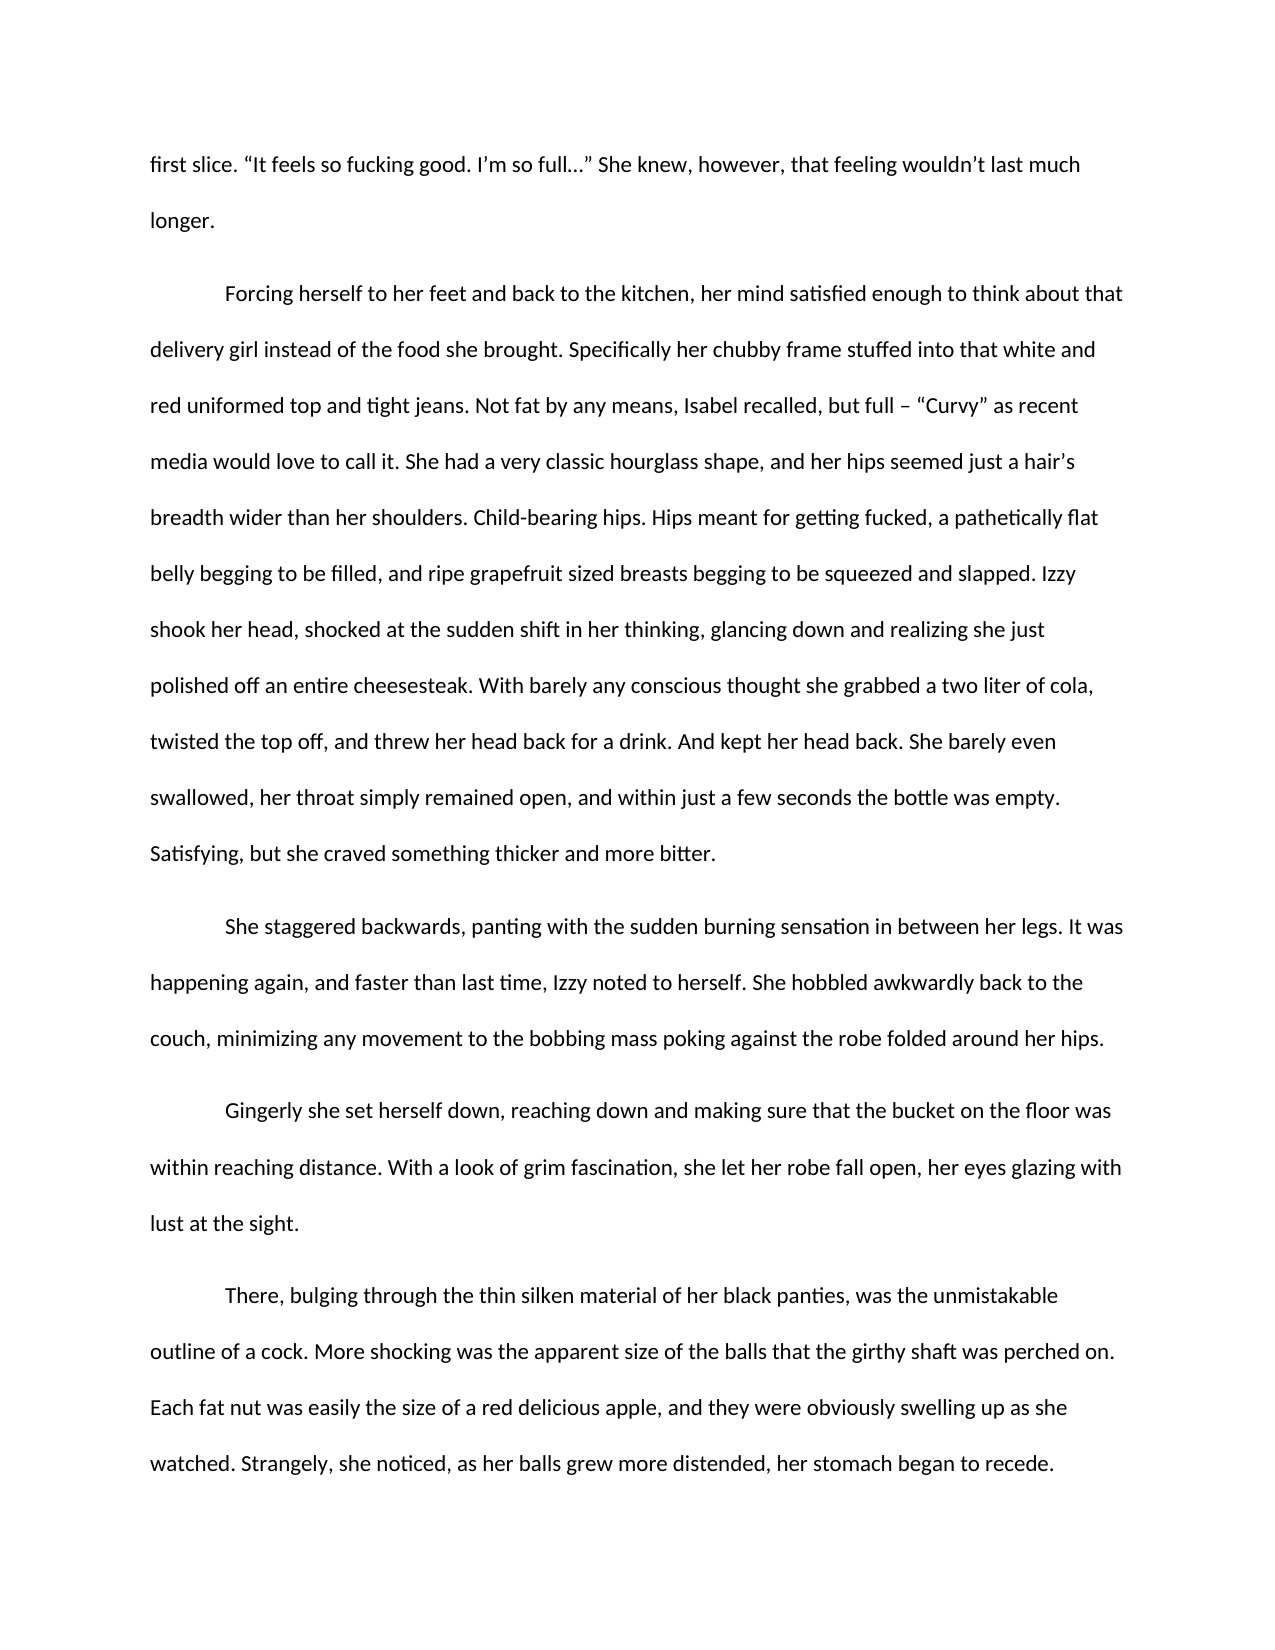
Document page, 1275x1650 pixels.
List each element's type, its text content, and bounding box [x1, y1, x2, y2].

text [150, 150, 1125, 234]
text There, bulging through the thin silken material of her black panties, was the unmistakable outline of a cock. More shocking was the apparent size of the balls that the girthy shaft was perched on. Each fat nut was easily the size of a red delicious apple, and they were obviously swelling up as she watched. Strangely, she noticed, as her balls grew more distended, her stomach began to recede. [150, 1281, 1125, 1478]
text She staggered backwards, panting with the sudden burning sensation in between her legs. It was happening again, and faster than last time, Izzy noted to herself. She hobbled awkwardly back to the couch, minimizing any movement to the bobbing mass poking against the robe folded around her hips. [150, 912, 1125, 1052]
text Forcing herself to her feet and back to the kitchen, her mind satisfied enough to think about that delivery girl instead of the food she brought. Specifically her chubby frame stuffed into that white and red uniformed top and tight jeans. Not fat by any means, Isabel recalled, but full – “Curvy” as recent media would love to call it. She had a very classic hourglass shape, and her hips seemed just a hair’s breadth wider than her shoulders. Child-bearing hips. Hips meant for getting fucked, a pathetically flat belly begging to be filled, and ripe grapefruit sized breasts begging to be squeezed and slapped. Izzy shook her head, shocked at the sudden shift in her thinking, glancing down and realizing she just polished off an entire cheesesteak. With barely any conscious thought she grabbed a two liter of cola, twisted the top off, and threw her head back for a drink. And kept her head back. She barely even swallowed, her throat simply remained open, and within just a few seconds the bottle was empty. Satisfying, but she craved something thicker and more bitter. [150, 279, 1125, 867]
text Gingerly she set herself down, reaching down and making sure that the bucket on the floor was within reaching distance. With a look of grim fascination, she let her robe fall open, her eyes glazing with lust at the sight. [150, 1097, 1125, 1237]
